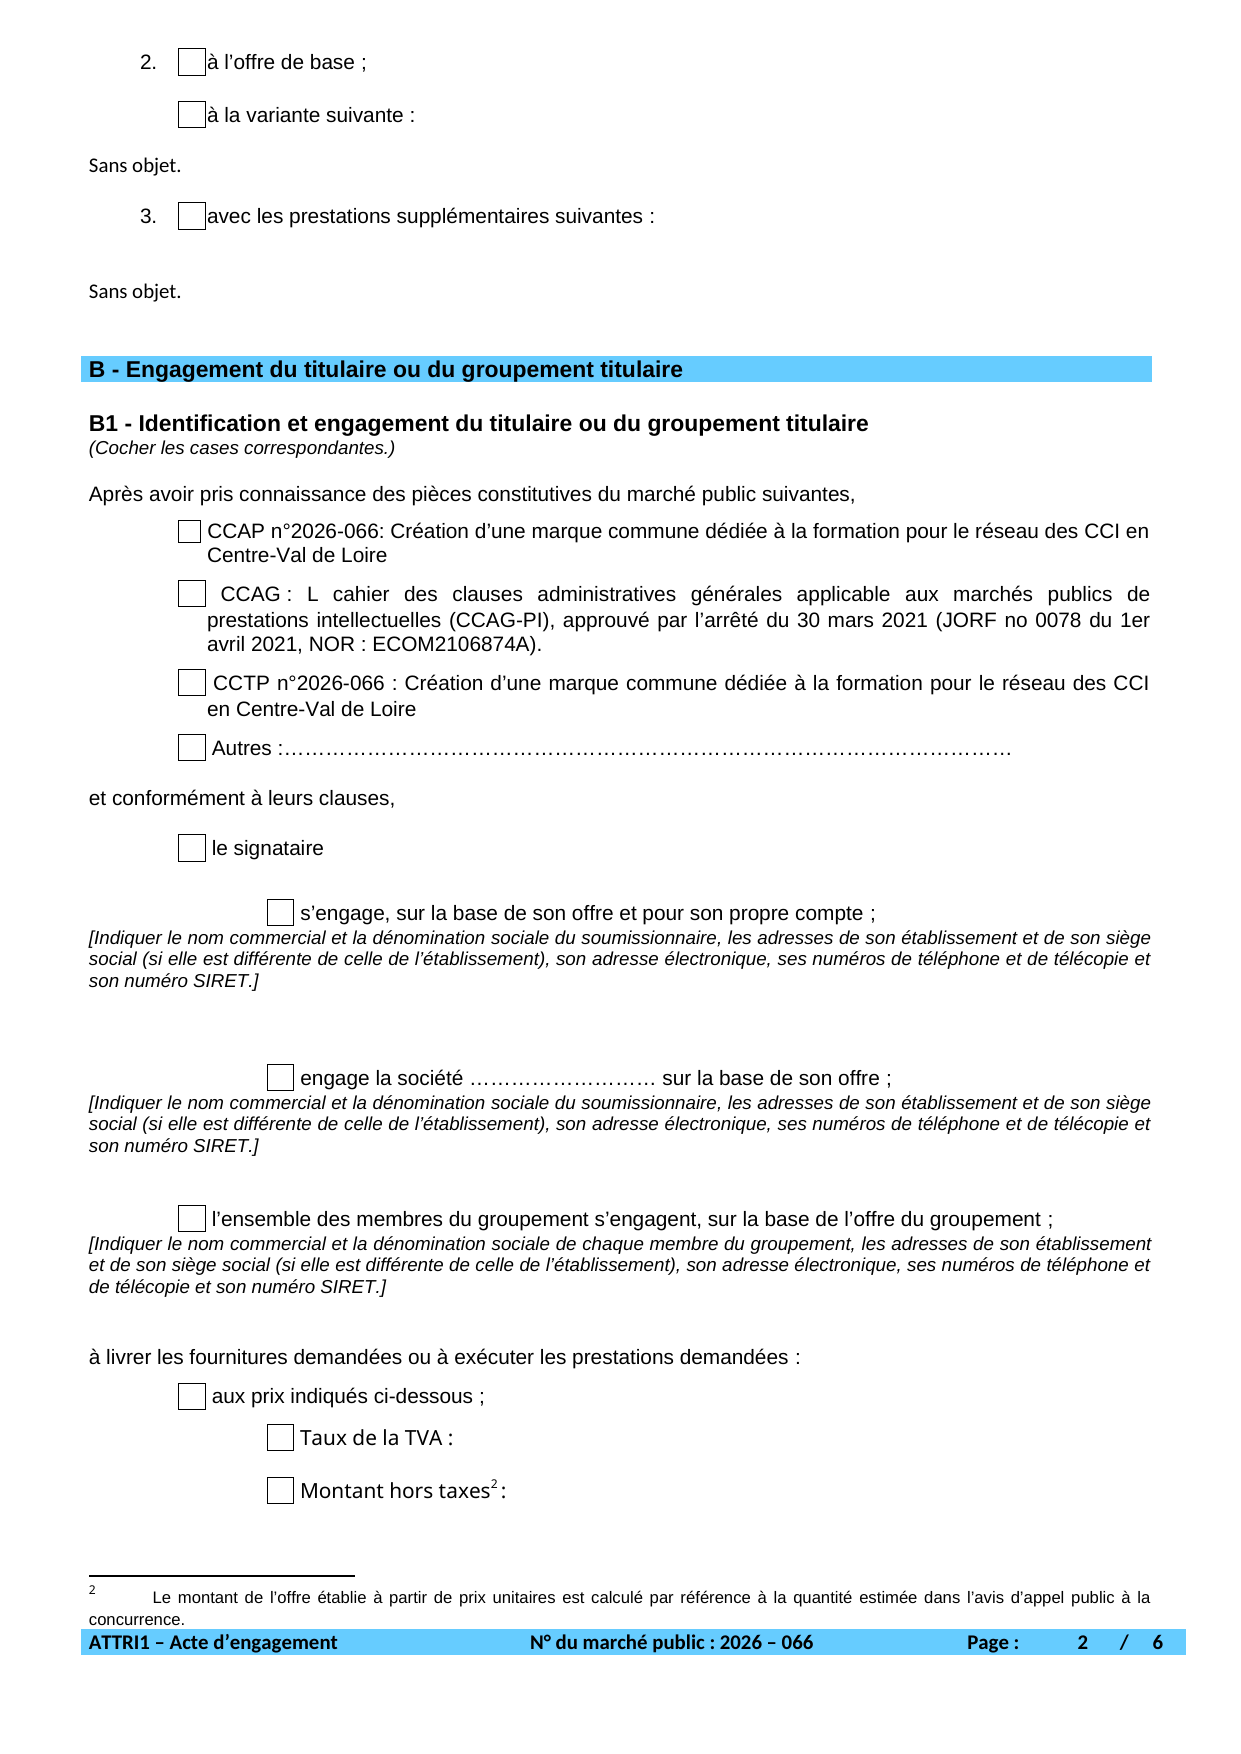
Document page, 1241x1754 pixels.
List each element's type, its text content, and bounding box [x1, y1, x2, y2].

text Sans objet. [89, 278, 1152, 303]
text l’ensemble des membres du groupement s’engagent, sur la base de l’offre du groupement ; [177, 1204, 1152, 1233]
list à l’offre de base ; [140, 47, 1152, 76]
text s’engage, sur la base de son offre et pour son propre compte ; [266, 898, 1152, 927]
text à livrer les fournitures demandées ou à exécuter les prestations demandées : [89, 1345, 1152, 1369]
text CCTP n°2026-066 : Création d’une marque commune dédiée à la formation pour le réseau des CCI en Centre-Val de Loire [177, 668, 1152, 720]
text [Indiquer le nom commercial et la dénomination sociale du soumissionnaire, les adresses de son établissement et de son siège social (si elle est différente de celle de l’établissement), son adresse électronique, ses numéros de téléphone et de télécopie et son numéro SIRET.] [89, 927, 1152, 991]
text Après avoir pris connaissance des pièces constitutives du marché public suivantes, [89, 482, 1152, 506]
text CCAG : L cahier des clauses administratives générales applicable aux marchés publics de prestations intellectuelles (CCAG-PI), approuvé par l’arrêté du 30 mars 2021 (JORF no 0078 du 1er avril 2021, NOR : ECOM2106874A). [177, 579, 1152, 656]
text (Cocher les cases correspondantes.) [89, 437, 1152, 458]
text à la variante suivante : [177, 100, 1152, 128]
text Taux de la TVA : [266, 1423, 1152, 1451]
text aux prix indiqués ci-dessous ; [89, 1382, 1152, 1410]
table_header B - Engagement du titulaire ou du groupement titulaire [81, 356, 1152, 382]
text le signataire [177, 833, 1152, 862]
text [Indiquer le nom commercial et la dénomination sociale du soumissionnaire, les adresses de son établissement et de son siège social (si elle est différente de celle de l’établissement), son adresse électronique, ses numéros de téléphone et de télécopie et son numéro SIRET.] [89, 1092, 1152, 1156]
text [Indiquer le nom commercial et la dénomination sociale de chaque membre du groupement, les adresses de son établissement et de son siège social (si elle est différente de celle de l’établissement), son adresse électronique, ses numéros de téléphone et de télécopie et son numéro SIRET.] [89, 1233, 1152, 1297]
text Sans objet. [89, 152, 1152, 177]
text et conformément à leurs clauses, [89, 785, 1152, 809]
list avec les prestations supplémentaires suivantes : [140, 201, 1152, 230]
text Montant hors taxes : [266, 1476, 1152, 1504]
text Autres :…………………………………………………………………………………………… [177, 733, 1152, 761]
text engage la société ……………………… sur la base de son offre ; [266, 1063, 1152, 1092]
text CCAP n°2026-066: Création d’une marque commune dédiée à la formation pour le réseau des CCI en Centre-Val de Loire [177, 519, 1152, 567]
subtitle B1 - Identification et engagement du titulaire ou du groupement titulaire [89, 410, 1152, 437]
